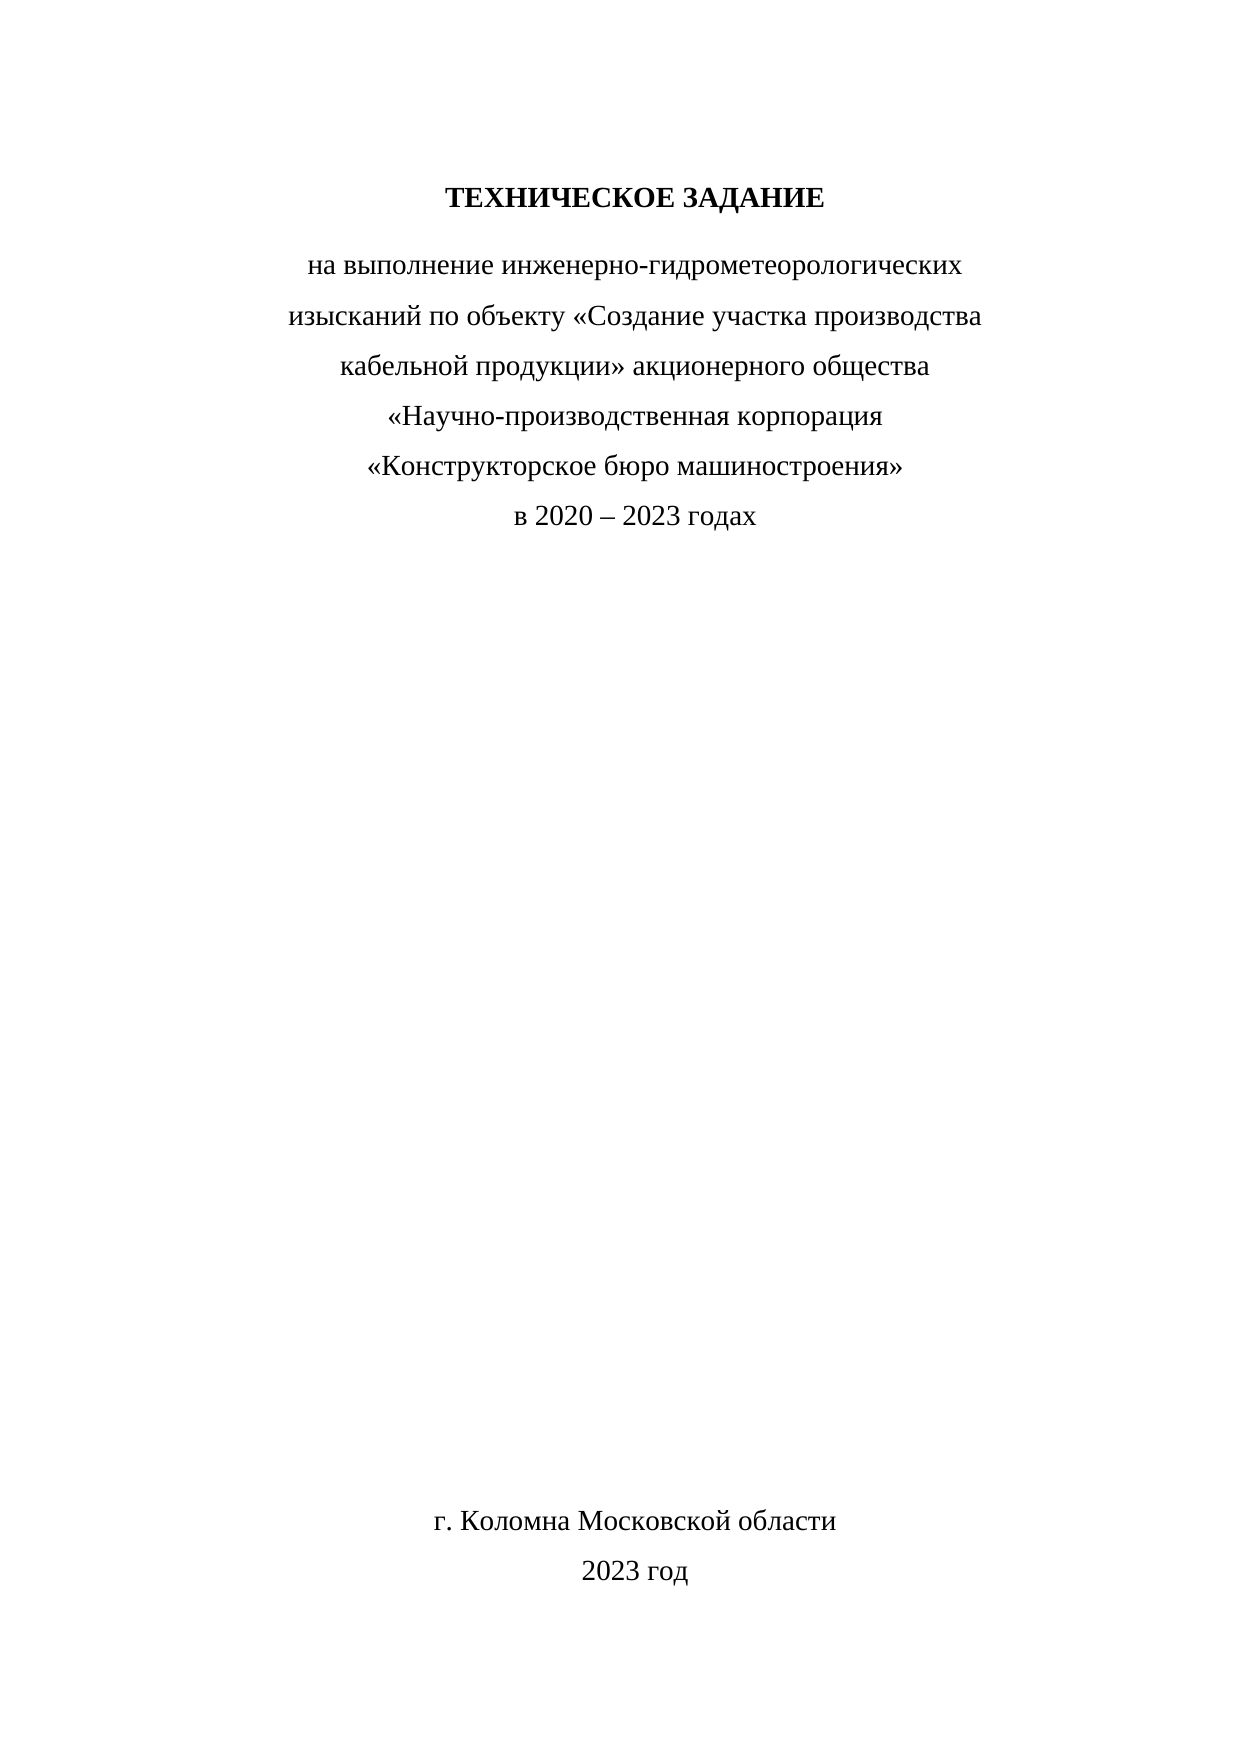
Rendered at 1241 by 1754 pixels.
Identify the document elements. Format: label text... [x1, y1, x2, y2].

text на выполнение инженерно-гидрометеорологических [177, 247, 1093, 281]
text 2023 год [177, 1553, 1093, 1587]
text в 2020 – 2023 годах [177, 498, 1093, 532]
text г. Коломна Московской области [177, 1503, 1093, 1536]
text ТЕХНИЧЕСКОЕ ЗАДАНИЕ [177, 180, 1093, 214]
text «Конструкторское бюро машиностроения» [177, 448, 1093, 482]
text изысканий по объекту «Создание участка производства [177, 298, 1093, 331]
text кабельной продукции» акционерного общества [177, 348, 1093, 381]
text «Научно-производственная корпорация [177, 398, 1093, 432]
